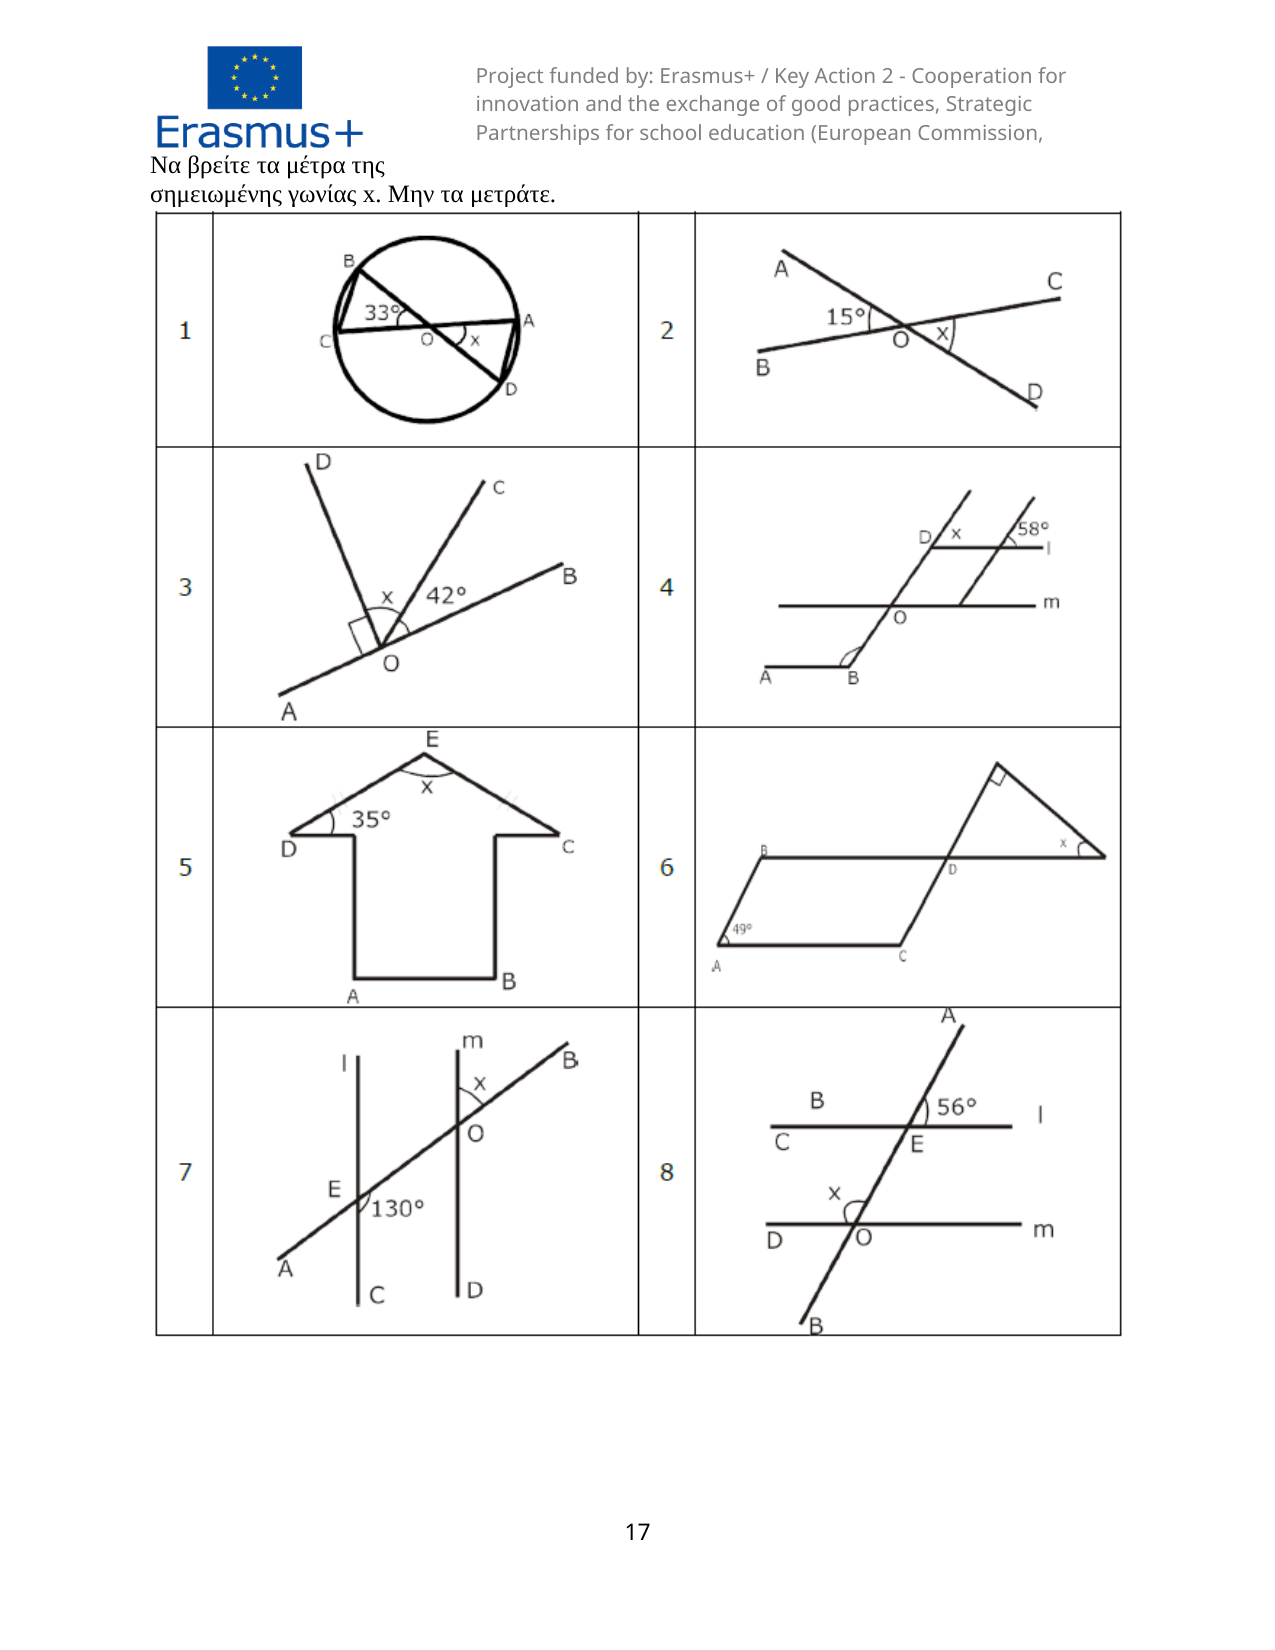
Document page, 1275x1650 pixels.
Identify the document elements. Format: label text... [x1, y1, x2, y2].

text Να βρείτε τα μέτρα της σημειωμένης γωνίας x. Μην τα μετράτε. [150, 150, 1125, 207]
picture [150, 28, 366, 150]
picture [150, 207, 1125, 1342]
